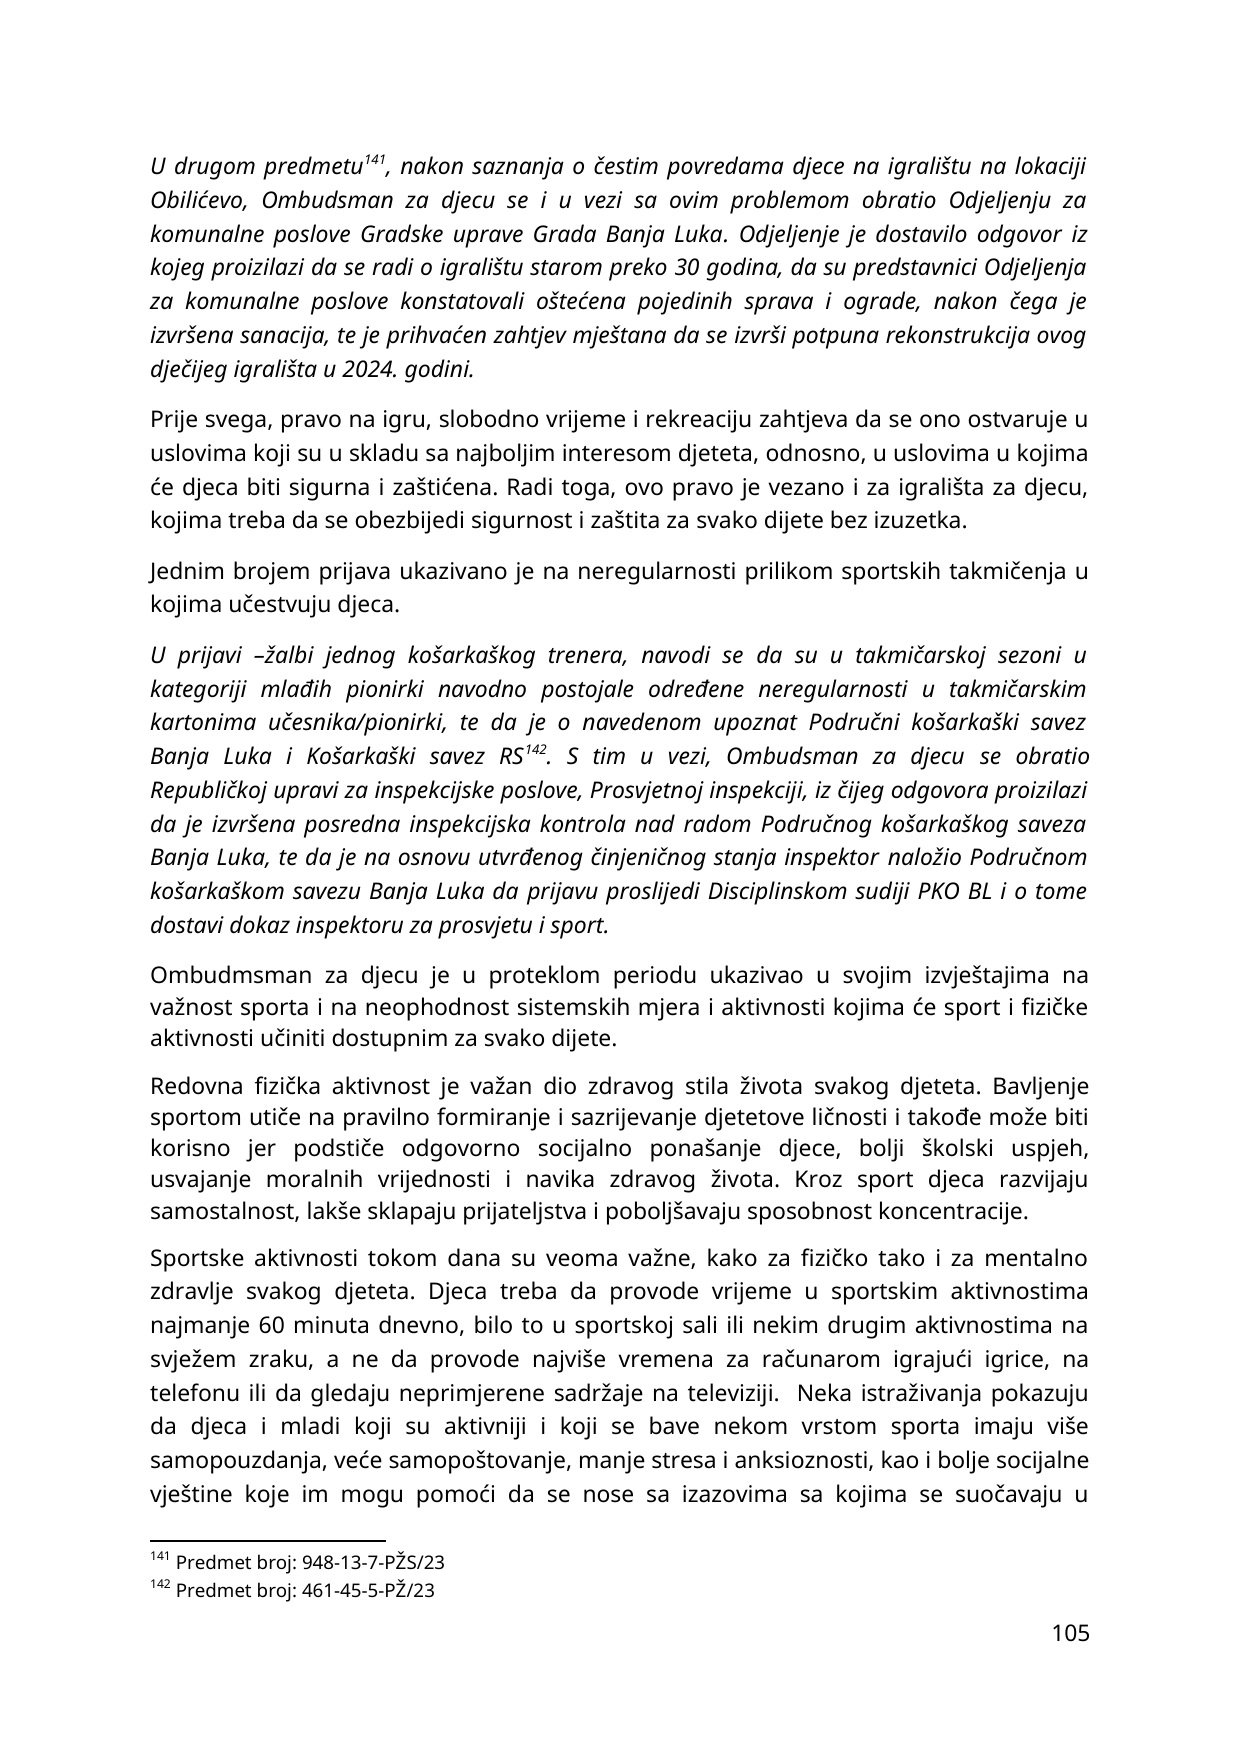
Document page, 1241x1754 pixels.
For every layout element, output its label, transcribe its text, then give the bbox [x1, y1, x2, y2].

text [150, 1241, 1090, 1509]
text Prije svega, pravo na igru, slobodno vrijeme i rekreaciju zahtjeva da se ono ostvaruje u uslovima koji su u skladu sa najboljim interesom djeteta, odnosno, u uslovima u kojima će djeca biti sigurna i zaštićena. Radi toga, ovo pravo je vezano i za igrališta za djecu, kojima treba da se obezbijedi sigurnost i zaštita za svako dijete bez izuzetka. [150, 403, 1090, 535]
text Ombudmsman za djecu je u proteklom periodu ukazivao u svojim izvještajima na važnost sporta i na neophodnost sistemskih mjera i aktivnosti kojima će sport i fizičke aktivnosti učiniti dostupnim za svako dijete. [150, 959, 1090, 1053]
text Jednim brojem prijava ukazivano je na neregularnosti prilikom sportskih takmičenja u kojima učestvuju djeca. [150, 554, 1090, 619]
text Redovna fizička aktivnost je važan dio zdravog stila života svakog djeteta. Bavljenje sportom utiče na pravilno formiranje i sazrijevanje djetetove ličnosti i takođe može biti korisno jer podstiče odgovorno socijalno ponašanje djece, bolji školski uspjeh, usvajanje moralnih vrijednosti i navika zdravog života. Kroz sport djeca razvijaju samostalnost, lakše sklapaju prijateljstva i poboljšavaju sposobnost koncentracije. [150, 1194, 1090, 1226]
text U prijavi –žalbi jednog košarkaškog trenera, navodi se da su u takmičarskoj sezoni u kategoriji mlađih pionirki navodno postojale određene neregularnosti u takmičarskim kartonima učesnika/pionirki, te da je o navedenom upoznat Područni košarkaški savez Banja Luka i Košarkaški savez RS. S tim u vezi, Ombudsman za djecu se obratio Republičkoj upravi za inspekcijske poslove, Prosvjetnoj inspekciji, iz čijeg odgovora proizilazi da je izvršena posredna inspekcijska kontrola nad radom Područnog košarkaškog saveza Banja Luka, te da je na osnovu utvrđenog činjeničnog stanja inspektor naložio Područnom košarkaškom savezu Banja Luka da prijavu proslijedi Disciplinskom sudiji PKO BL i o tome dostavi dokaz inspektoru za prosvjetu i sport. [150, 639, 1090, 940]
text U drugom predmetu, nakon saznanja o čestim povredama djece na igralištu na lokaciji Obilićevo, Ombudsman za djecu se i u vezi sa ovim problemom obratio Odjeljenju za komunalne poslove Gradske uprave Grada Banja Luka. Odjeljenje je dostavilo odgovor iz kojeg proizilazi da se radi o igralištu starom preko 30 godina, da su predstavnici Odjeljenja za komunalne poslove konstatovali oštećena pojedinih sprava i ograde, nakon čega je izvršena sanacija, te je prihvaćen zahtjev mještana da se izvrši potpuna rekonstrukcija ovog dječijeg igrališta u 2024. godini. [150, 150, 1090, 384]
